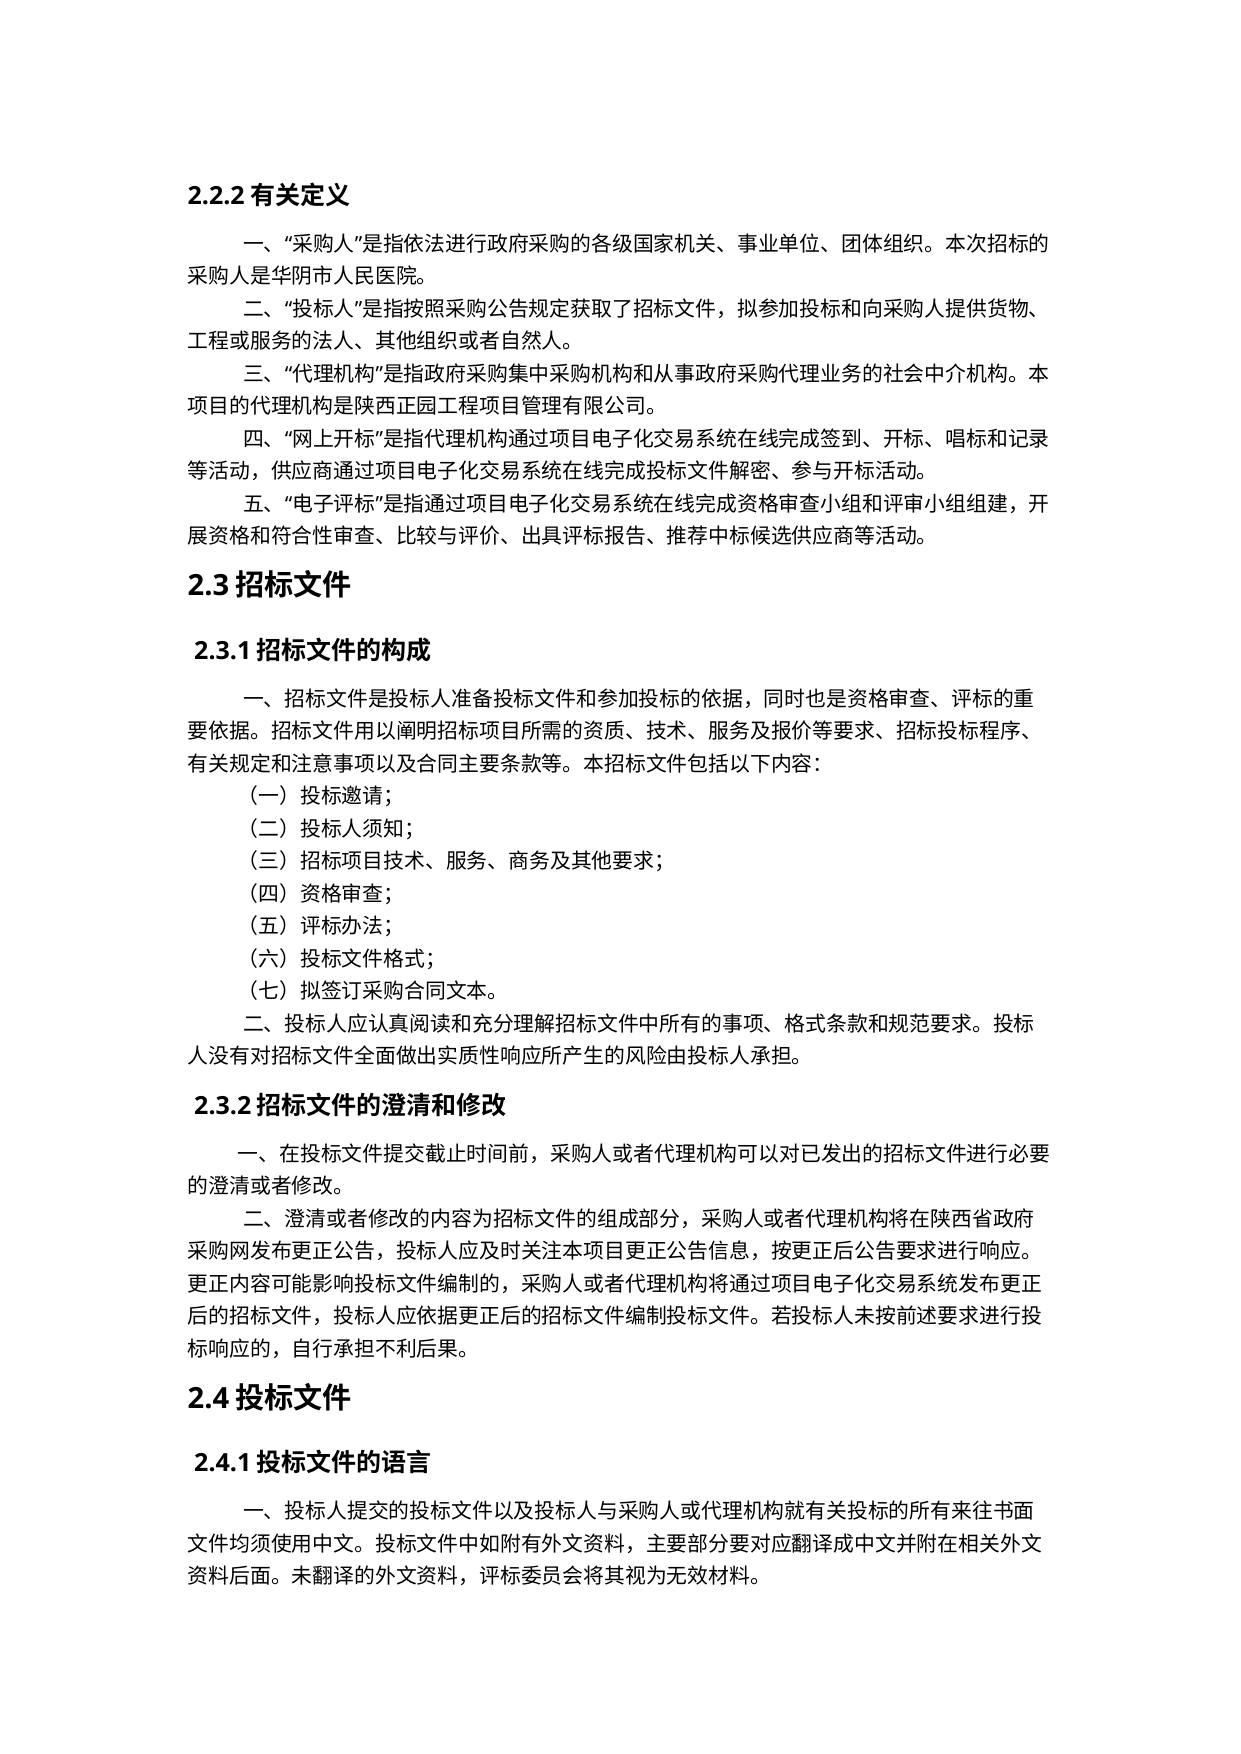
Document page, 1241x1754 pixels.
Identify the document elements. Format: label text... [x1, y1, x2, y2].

text 一、招标文件是投标人准备投标文件和参加投标的依据，同时也是资格审查、评标的重要依据。招标文件用以阐明招标项目所需的资质、技术、服务及报价等要求、招标投标程序、有关规定和注意事项以及合同主要条款等。本招标文件包括以下内容： [187, 682, 1053, 779]
text 2.3.2招标文件的澄清和修改 [187, 1072, 1053, 1137]
text 三、“代理机构”是指政府采购集中采购机构和从事政府采购代理业务的社会中介机构。本项目的代理机构是陕西正园工程项目管理有限公司。 [187, 357, 1053, 422]
text 2.3.1招标文件的构成 [187, 617, 1053, 682]
text （二）投标人须知； [187, 812, 1053, 844]
text 二、澄清或者修改的内容为招标文件的组成部分，采购人或者代理机构将在陕西省政府采购网发布更正公告，投标人应及时关注本项目更正公告信息，按更正后公告要求进行响应。更正内容可能影响投标文件编制的，采购人或者代理机构将通过项目电子化交易系统发布更正后的招标文件，投标人应依据更正后的招标文件编制投标文件。若投标人未按前述要求进行投标响应的，自行承担不利后果。 [187, 1202, 1053, 1364]
text 一、“采购人”是指依法进行政府采购的各级国家机关、事业单位、团体组织。本次招标的采购人是华阴市人民医院。 [187, 227, 1053, 292]
text 五、“电子评标”是指通过项目电子化交易系统在线完成资格审查小组和评审小组组建，开展资格和符合性审查、比较与评价、出具评标报告、推荐中标候选供应商等活动。 [187, 487, 1053, 552]
text （一）投标邀请； [187, 779, 1053, 812]
text 2.4投标文件 [187, 1364, 1053, 1429]
text （五）评标办法； [187, 909, 1053, 942]
text （七）拟签订采购合同文本。 [187, 974, 1053, 1007]
text （六）投标文件格式； [187, 942, 1053, 974]
text 二、“投标人”是指按照采购公告规定获取了招标文件，拟参加投标和向采购人提供货物、工程或服务的法人、其他组织或者自然人。 [187, 292, 1053, 357]
text （三）招标项目技术、服务、商务及其他要求； [187, 844, 1053, 877]
text 二、投标人应认真阅读和充分理解招标文件中所有的事项、格式条款和规范要求。投标人没有对招标文件全面做出实质性响应所产生的风险由投标人承担。 [187, 1007, 1053, 1072]
text 一、投标人提交的投标文件以及投标人与采购人或代理机构就有关投标的所有来往书面文件均须使用中文。投标文件中如附有外文资料，主要部分要对应翻译成中文并附在相关外文资料后面。未翻译的外文资料，评标委员会将其视为无效材料。 [187, 1494, 1053, 1592]
text 一、在投标文件提交截止时间前，采购人或者代理机构可以对已发出的招标文件进行必要的澄清或者修改。 [187, 1137, 1053, 1202]
text 2.3招标文件 [187, 552, 1053, 617]
text 四、“网上开标”是指代理机构通过项目电子化交易系统在线完成签到、开标、唱标和记录等活动，供应商通过项目电子化交易系统在线完成投标文件解密、参与开标活动。 [187, 422, 1053, 487]
text 2.2.2有关定义 [187, 162, 1053, 227]
text 2.4.1投标文件的语言 [187, 1429, 1053, 1494]
text （四）资格审查； [187, 877, 1053, 909]
